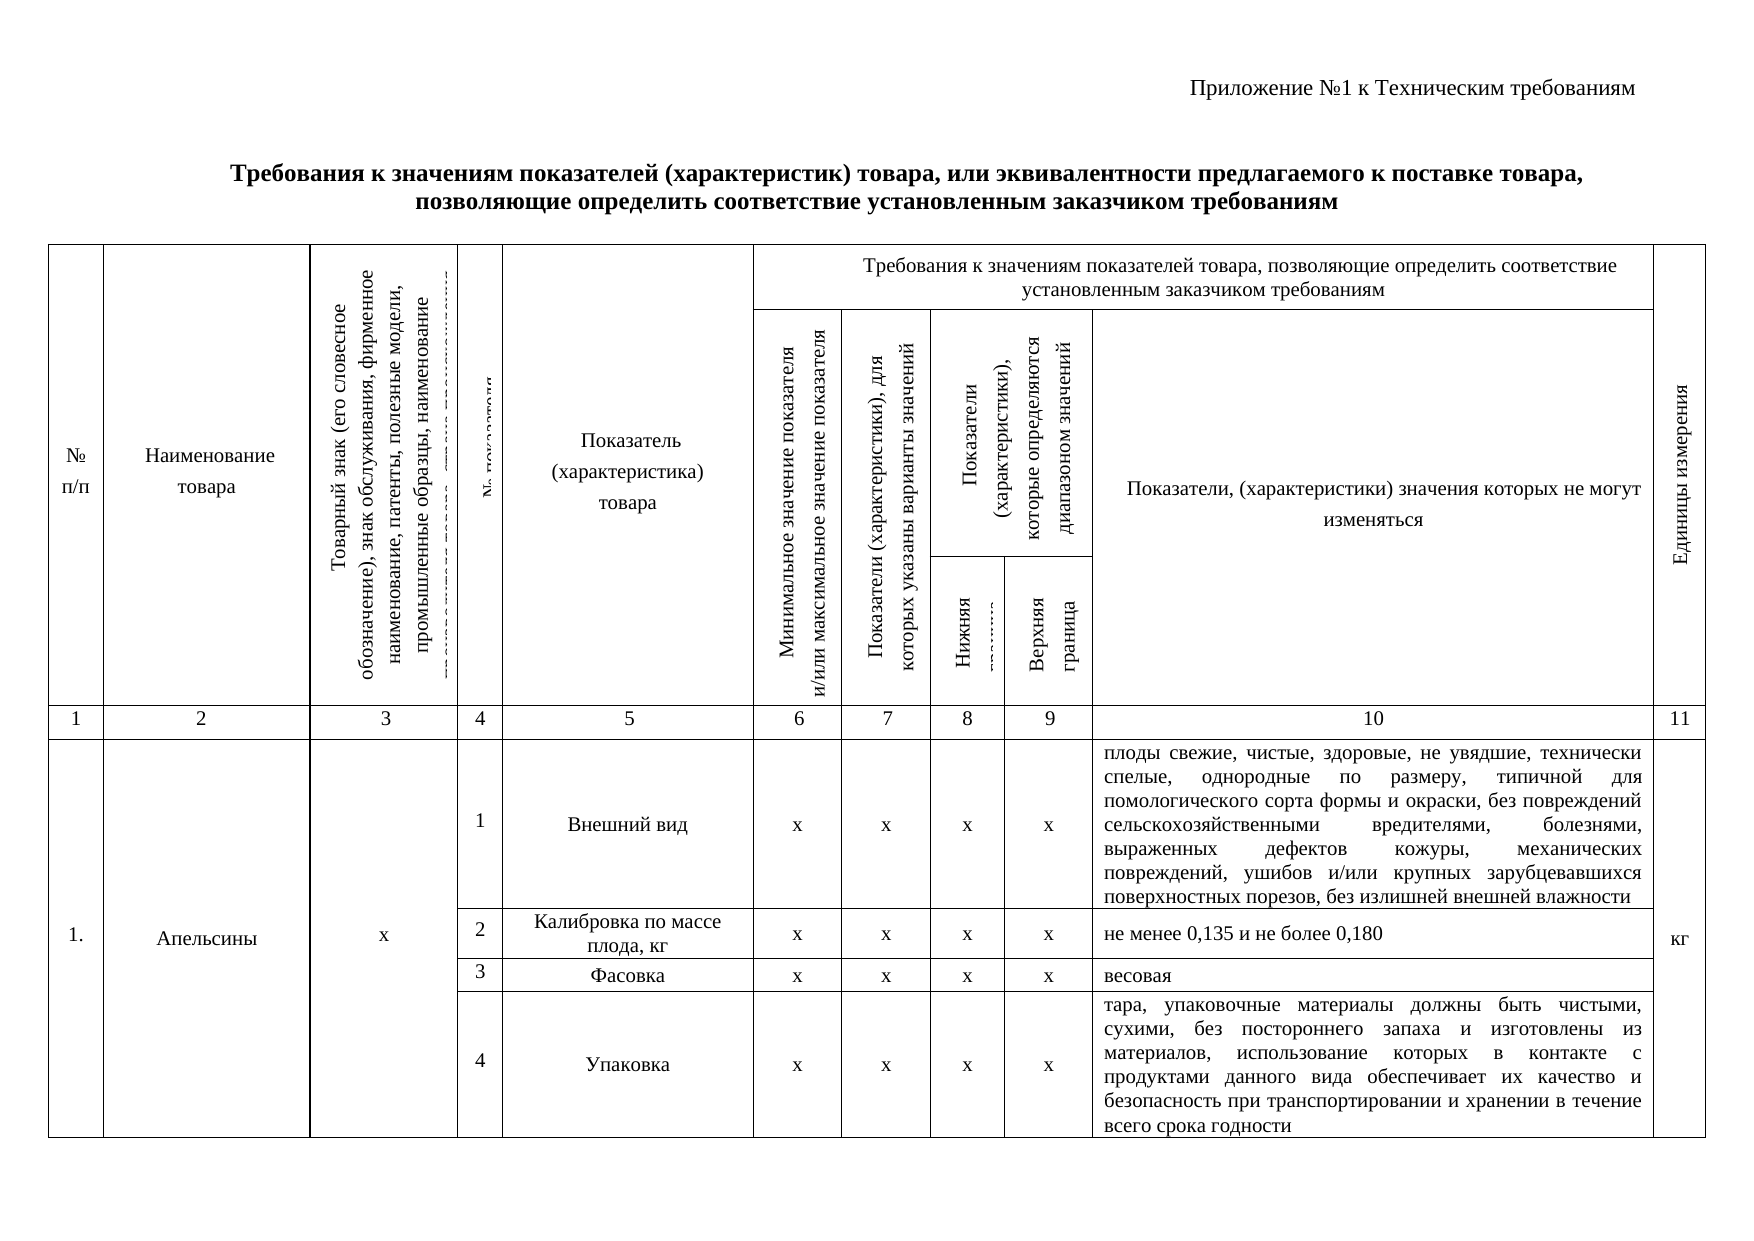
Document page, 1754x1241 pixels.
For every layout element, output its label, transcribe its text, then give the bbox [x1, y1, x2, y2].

table_cell х [842, 909, 930, 957]
table_cell х [842, 740, 930, 908]
table_header Требования к значениям показателей товара, позволяющие определить соответствие установленным заказчиком требованиям [754, 245, 1653, 309]
table_cell х [754, 909, 841, 957]
table_cell Показатели (характеристики), для которых указаны варианты значений [842, 310, 930, 705]
table_cell Верхняя граница диапазона [1005, 557, 1092, 705]
table_cell Упаковка [503, 992, 753, 1137]
table_header Наименование товара [104, 245, 309, 705]
table_cell 1. [49, 740, 103, 1137]
table_header № п/п [49, 245, 103, 705]
table_cell 2 [458, 909, 502, 957]
table_cell х [754, 992, 841, 1137]
table_cell 11 [1654, 706, 1705, 739]
table_cell весовая [1093, 959, 1653, 991]
table_cell х [1005, 992, 1092, 1137]
table_cell не менее 0,135 и не более 0,180 [1093, 909, 1653, 957]
table_cell 4 [458, 706, 502, 739]
text Требования к значениям показателей (характеристик) товара, или эквивалентности предлагаемого к поставке товара, позволяющие определить соответствие установленным заказчиком требованиям [118, 158, 1636, 215]
table_cell х [931, 740, 1004, 908]
table_cell 8 [931, 706, 1004, 739]
table_cell х [931, 959, 1004, 991]
table_cell 4 [458, 992, 502, 1137]
table_cell плоды свежие, чистые, здоровые, не увядшие, технически спелые, однородные по размеру, типичной для помологического сорта формы и окраски, без повреждений сельскохозяйственными вредителями, болезнями, выраженных дефектов кожуры, механических повреждений, ушибов и/или крупных зарубцевавшихся поверхностных порезов, без излишней внешней влажности [1093, 740, 1653, 908]
table_cell Фасовка [503, 959, 753, 991]
table_cell Нижняя граница диапазона [931, 557, 1004, 705]
table_cell х [1005, 909, 1092, 957]
table_cell 3 [311, 706, 457, 739]
table_cell х [842, 959, 930, 991]
table_cell х [931, 992, 1004, 1137]
table_header № показателя [458, 245, 502, 705]
table_cell х [1005, 740, 1092, 908]
table_cell 1 [458, 740, 502, 908]
table_cell 10 [1093, 706, 1653, 739]
table_cell 5 [503, 706, 753, 739]
table_cell 3 [458, 959, 502, 991]
table_cell Калибровка по массе плода, кг [503, 909, 753, 957]
table_cell Апельсины [104, 740, 309, 1137]
table_header Показатель (характеристика) товара [503, 245, 753, 705]
table_cell х [311, 740, 457, 1137]
table_header Товарный знак (его словесное обозначение), знак обслуживания, фирменное наименование, патенты, полезные модели, промышленные образцы, наименование производителя товара, страна происхождения товара [311, 245, 457, 705]
table_cell Показатели, (характеристики) значения которых не могут изменяться [1093, 310, 1653, 705]
table_cell х [842, 992, 930, 1137]
table_cell х [754, 959, 841, 991]
text Приложение №1 к Техническим требованиям [122, 74, 1636, 100]
table_cell 1 [49, 706, 103, 739]
table_cell Минимальное значение показателя и/или максимальное значение показателя [754, 310, 841, 705]
table_header Единицы измерения [1654, 245, 1705, 705]
table_cell 7 [842, 706, 930, 739]
table_cell 2 [104, 706, 309, 739]
table_cell Внешний вид [503, 740, 753, 908]
table_cell Показатели (характеристики), которые определяются диапазоном значений [931, 310, 1092, 556]
table_cell 6 [754, 706, 841, 739]
table_cell х [754, 740, 841, 908]
table_cell 9 [1005, 706, 1092, 739]
table_cell кг [1654, 740, 1705, 1137]
table_cell х [1005, 959, 1092, 991]
table_cell х [931, 909, 1004, 957]
